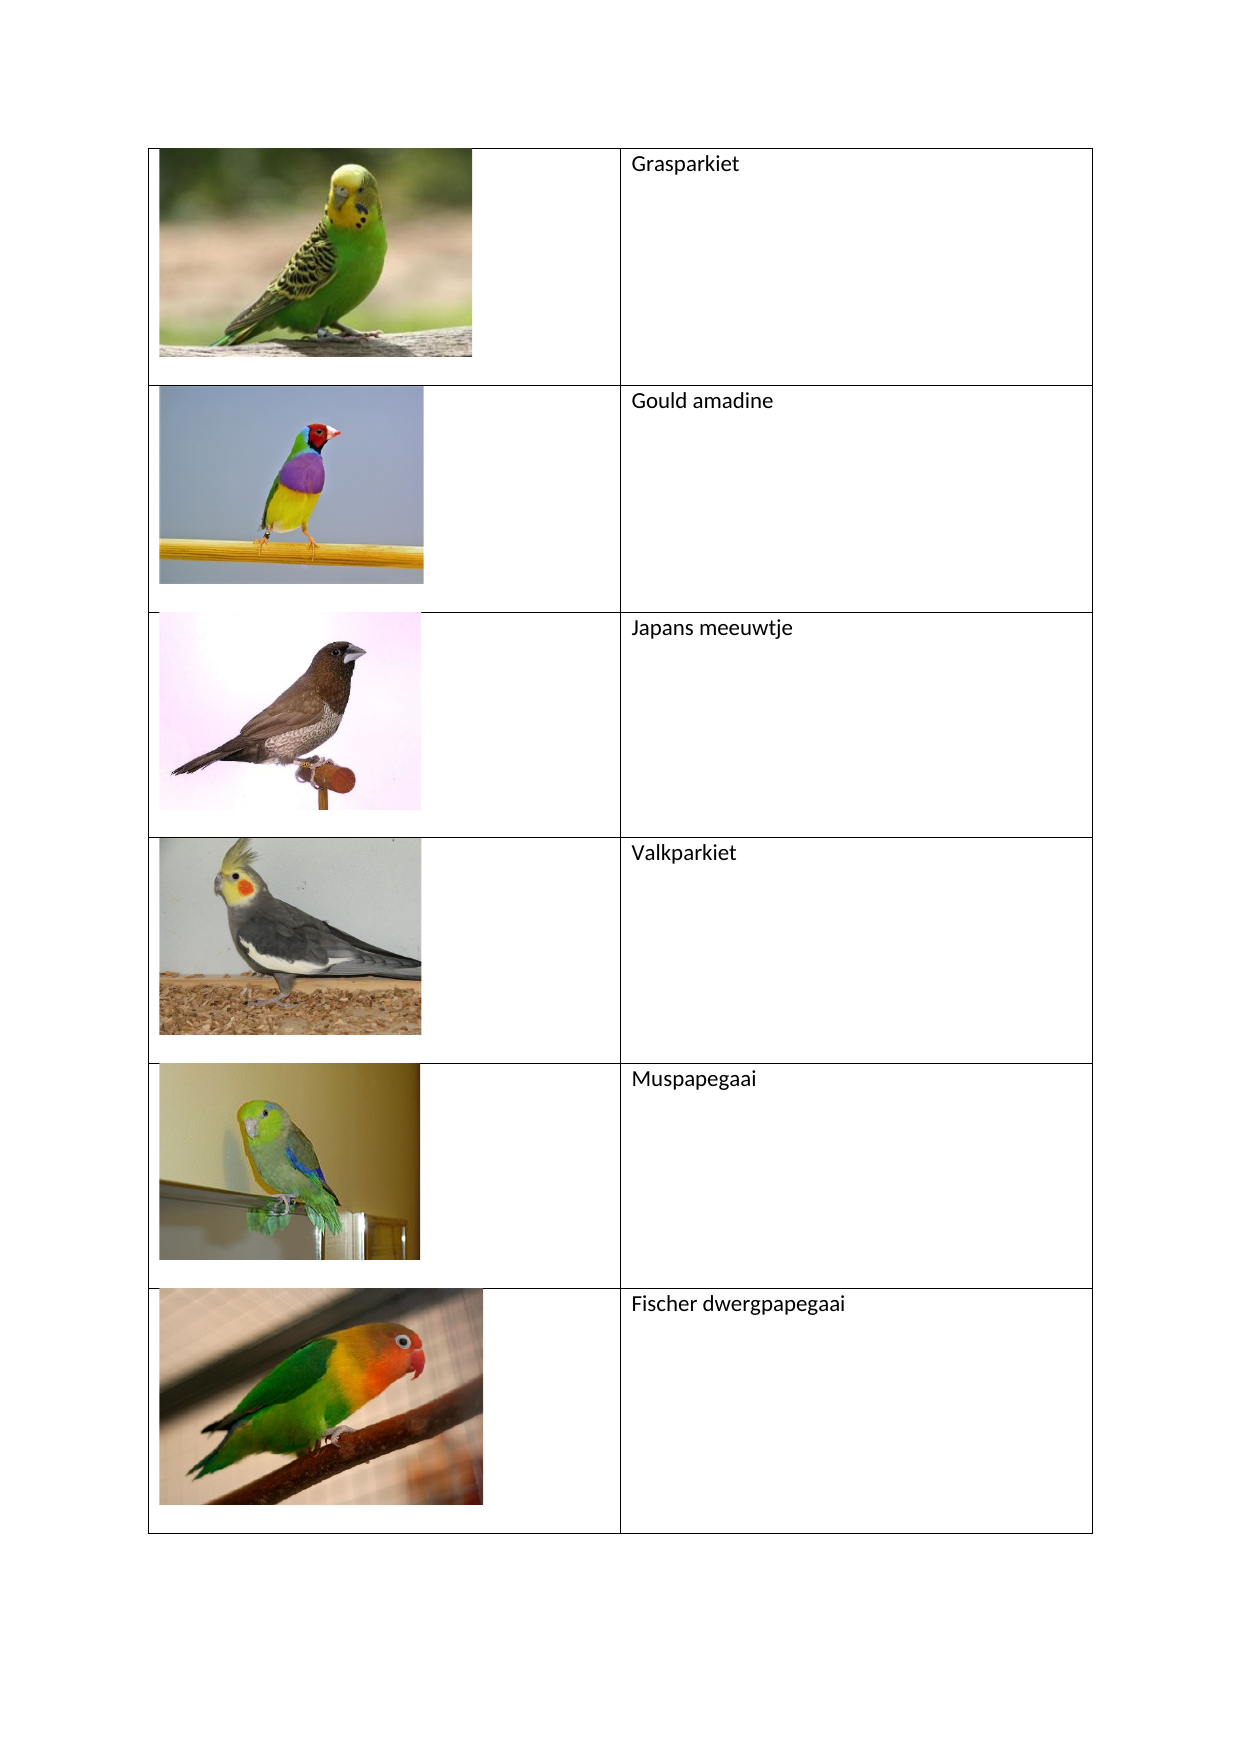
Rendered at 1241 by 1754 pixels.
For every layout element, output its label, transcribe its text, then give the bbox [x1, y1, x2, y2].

table_cell [149, 838, 620, 1063]
table_cell [149, 1064, 620, 1288]
picture [159, 838, 422, 1035]
table_cell [149, 386, 620, 612]
picture [159, 386, 424, 584]
table_cell Fischer dwergpapegaai [621, 1289, 1092, 1533]
picture [159, 148, 473, 357]
table_cell Valkparkiet [621, 838, 1092, 1063]
table_cell [149, 1289, 620, 1533]
table_cell [149, 613, 620, 837]
picture [159, 612, 422, 810]
table_cell Muspapegaai [621, 1064, 1092, 1288]
table_cell Japans meeuwtje [621, 613, 1092, 837]
table_cell [149, 149, 620, 385]
table_cell Grasparkiet [621, 149, 1092, 385]
table_cell Gould amadine [621, 386, 1092, 612]
picture [159, 1063, 421, 1260]
picture [159, 1288, 484, 1505]
